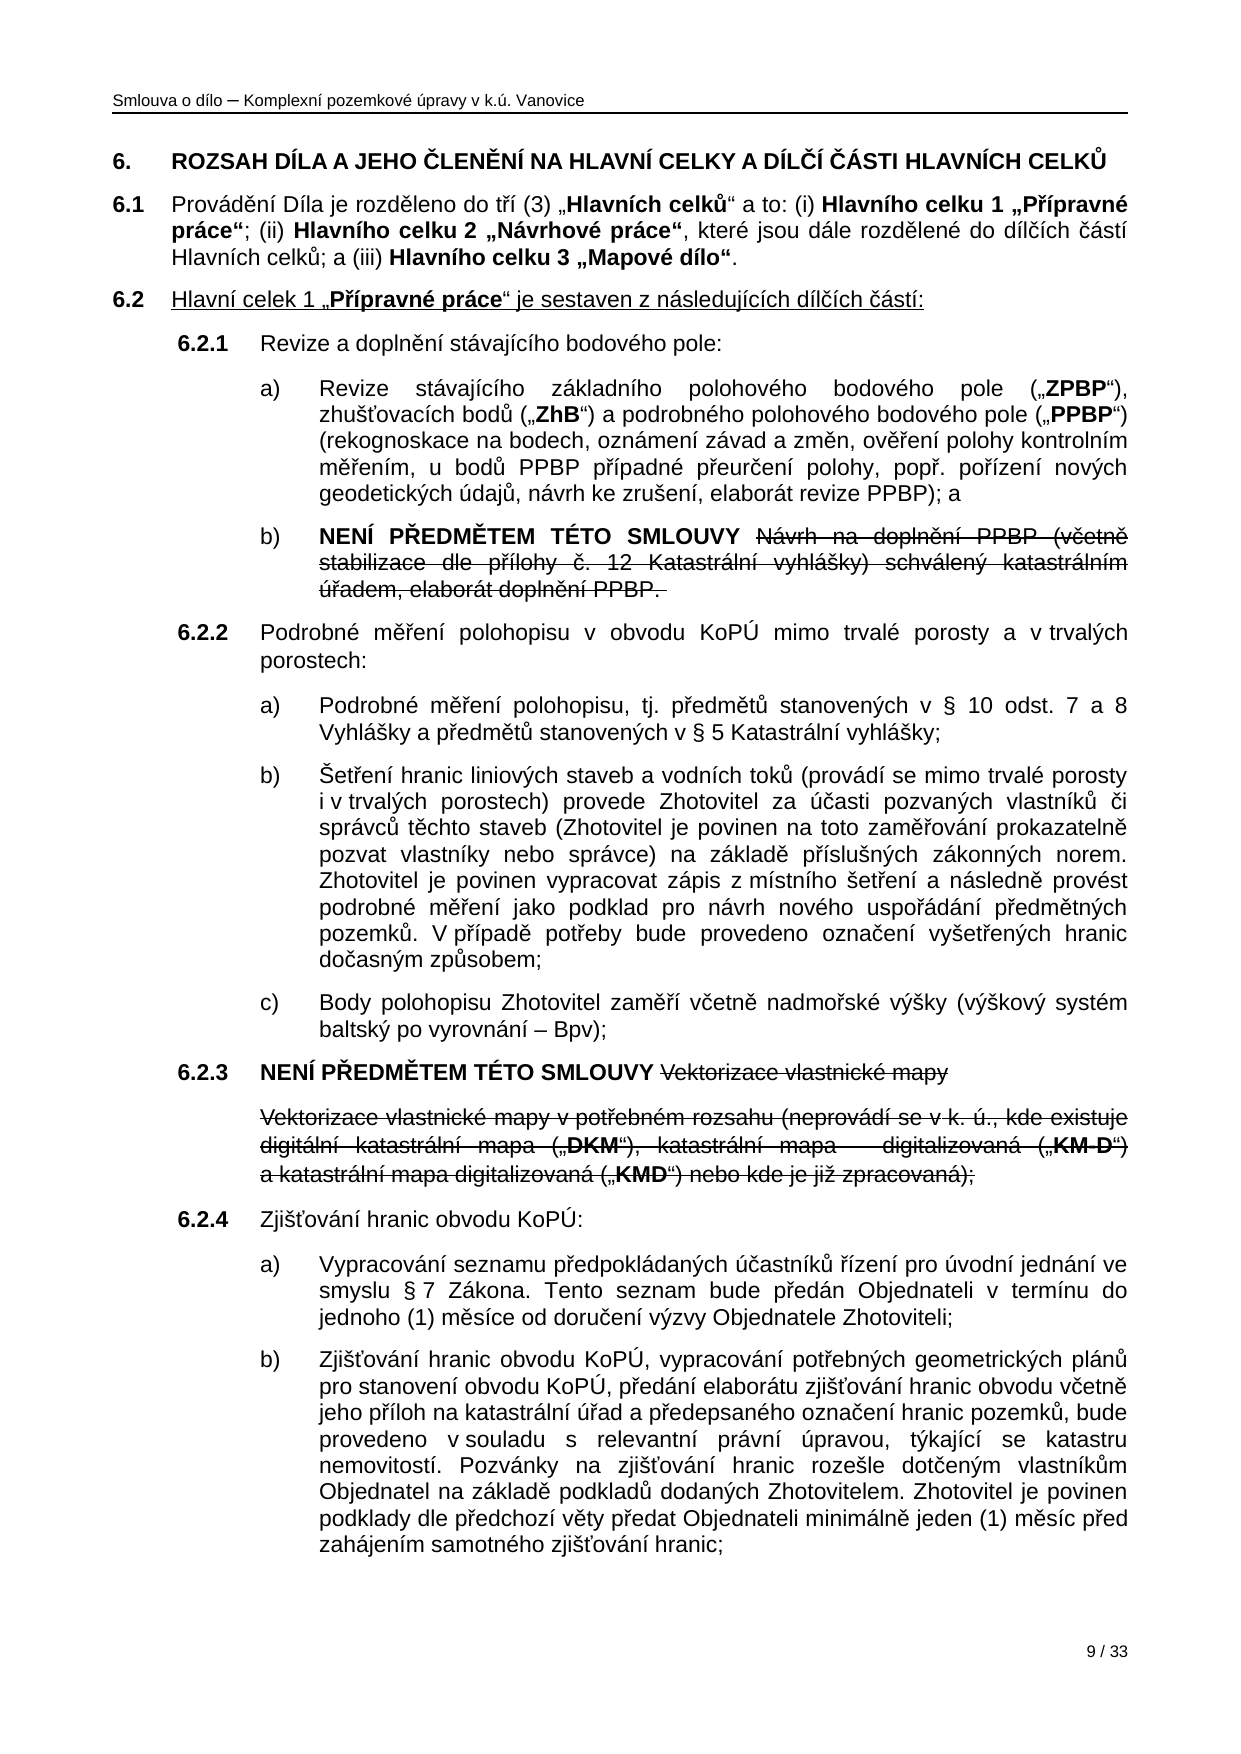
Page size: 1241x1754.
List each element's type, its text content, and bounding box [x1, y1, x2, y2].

list Revize stávajícího základního polohového bodového pole („ZPBP“), zhušťovacích bodů („ZhB“) a podrobného polohového bodového pole („PPBP“) (rekognoskace na bodech, oznámení závad a změn, ověření polohy kontrolním měřením, u bodů PPBP případné přeurčení polohy, popř. pořízení nových geodetických údajů, návrh ke zrušení, elaborát revize PPBP); a [260, 374, 1128, 506]
list Vektorizace vlastnické mapy v potřebném rozsahu (neprovádí se v k. ú., kde existuje digitální katastrální mapa („DKM“), katastrální mapa – digitalizovaná („KM-D“) a katastrální mapa digitalizovaná („KMD“) nebo kde je již zpracovaná); [260, 1119, 1128, 1146]
list Šetření hranic liniových staveb a vodních toků (provádí se mimo trvalé porosty i v trvalých porostech) provede Zhotovitel za účasti pozvaných vlastníků či správců těchto staveb (Zhotovitel je povinen na toto zaměřování prokazatelně pozvat vlastníky nebo správce) na základě příslušných zákonných norem. Zhotovitel je povinen vypracovat zápis z místního šetření a následně provést podrobné měření jako podklad pro návrh nového uspořádání předmětných pozemků. V případě potřeby bude provedeno označení vyšetřených hranic dočasným způsobem; [260, 762, 1128, 972]
list Vypracování seznamu předpokládaných účastníků řízení pro úvodní jednání ve smyslu § 7 Zákona. Tento seznam bude předán Objednateli v termínu do jednoho (1) měsíce od doručení výzvy Objednatele Zhotoviteli; [260, 1251, 1128, 1330]
list Zjišťování hranic obvodu KoPÚ, vypracování potřebných geometrických plánů pro stanovení obvodu KoPÚ, předání elaborátu zjišťování hranic obvodu včetně jeho příloh na katastrální úřad a předepsaného označení hranic pozemků, bude provedeno v souladu s relevantní právní úpravou, týkající se katastru nemovitostí. Pozvánky na zjišťování hranic rozešle dotčeným vlastníkům Objednatel na základě podkladů dodaných Zhotovitelem. Zhotovitel je povinen podklady dle předchozí věty předat Objednateli minimálně jeden (1) měsíc před zahájením samotného zjišťování hranic; [260, 1346, 1128, 1557]
text Podrobné měření polohopisu v obvodu KoPÚ mimo trvalé porosty a v trvalých porostech: [177, 619, 1128, 673]
list Body polohopisu Zhotovitel zaměří včetně nadmořské výšky (výškový systém baltský po vyrovnání – Bpv); [260, 989, 1128, 1042]
text Hlavní celek 1 „Přípravné práce“ je sestaven z následujících dílčích částí: [112, 286, 1128, 313]
list Podrobné měření polohopisu, tj. předmětů stanovených v § 10 odst. 7 a 8 Vyhlášky a předmětů stanovených v § 5 Katastrální vyhlášky; [260, 692, 1128, 745]
text Rozsah díla a jeho členění na hlavní celky a dílčí části Hlavních celků [112, 148, 1128, 174]
text Provádění Díla je rozděleno do tří (3) „Hlavních celků“ a to: (i) Hlavního celku 1 „Přípravné práce“; (ii) Hlavního celku 2 „Návrhové práce“, které jsou dále rozdělené do dílčích částí Hlavních celků; a (iii) Hlavního celku 3 „Mapové dílo“. [112, 191, 1128, 270]
text Zjišťování hranic obvodu KoPÚ: [177, 1206, 1128, 1232]
text Revize a doplnění stávajícího bodového pole: [177, 329, 1128, 356]
text NENÍ PŘEDMĚTEM TÉTO SMLOUVY Vektorizace vlastnické mapy [177, 1058, 1128, 1085]
list Vektorizace vlastnické mapy v potřebném rozsahu (neprovádí se v k. ú., kde existuje digitální katastrální mapa („DKM“), katastrální mapa – digitalizovaná („KM-D“) a katastrální mapa digitalizovaná („KMD“) nebo kde je již zpracovaná); [260, 1148, 1128, 1187]
list NENÍ PŘEDMĚTEM TÉTO SMLOUVY Návrh na doplnění PPBP (včetně stabilizace dle přílohy č. 12 Katastrální vyhlášky) schválený katastrálním úřadem, elaborát doplnění PPBP. [260, 523, 1128, 602]
